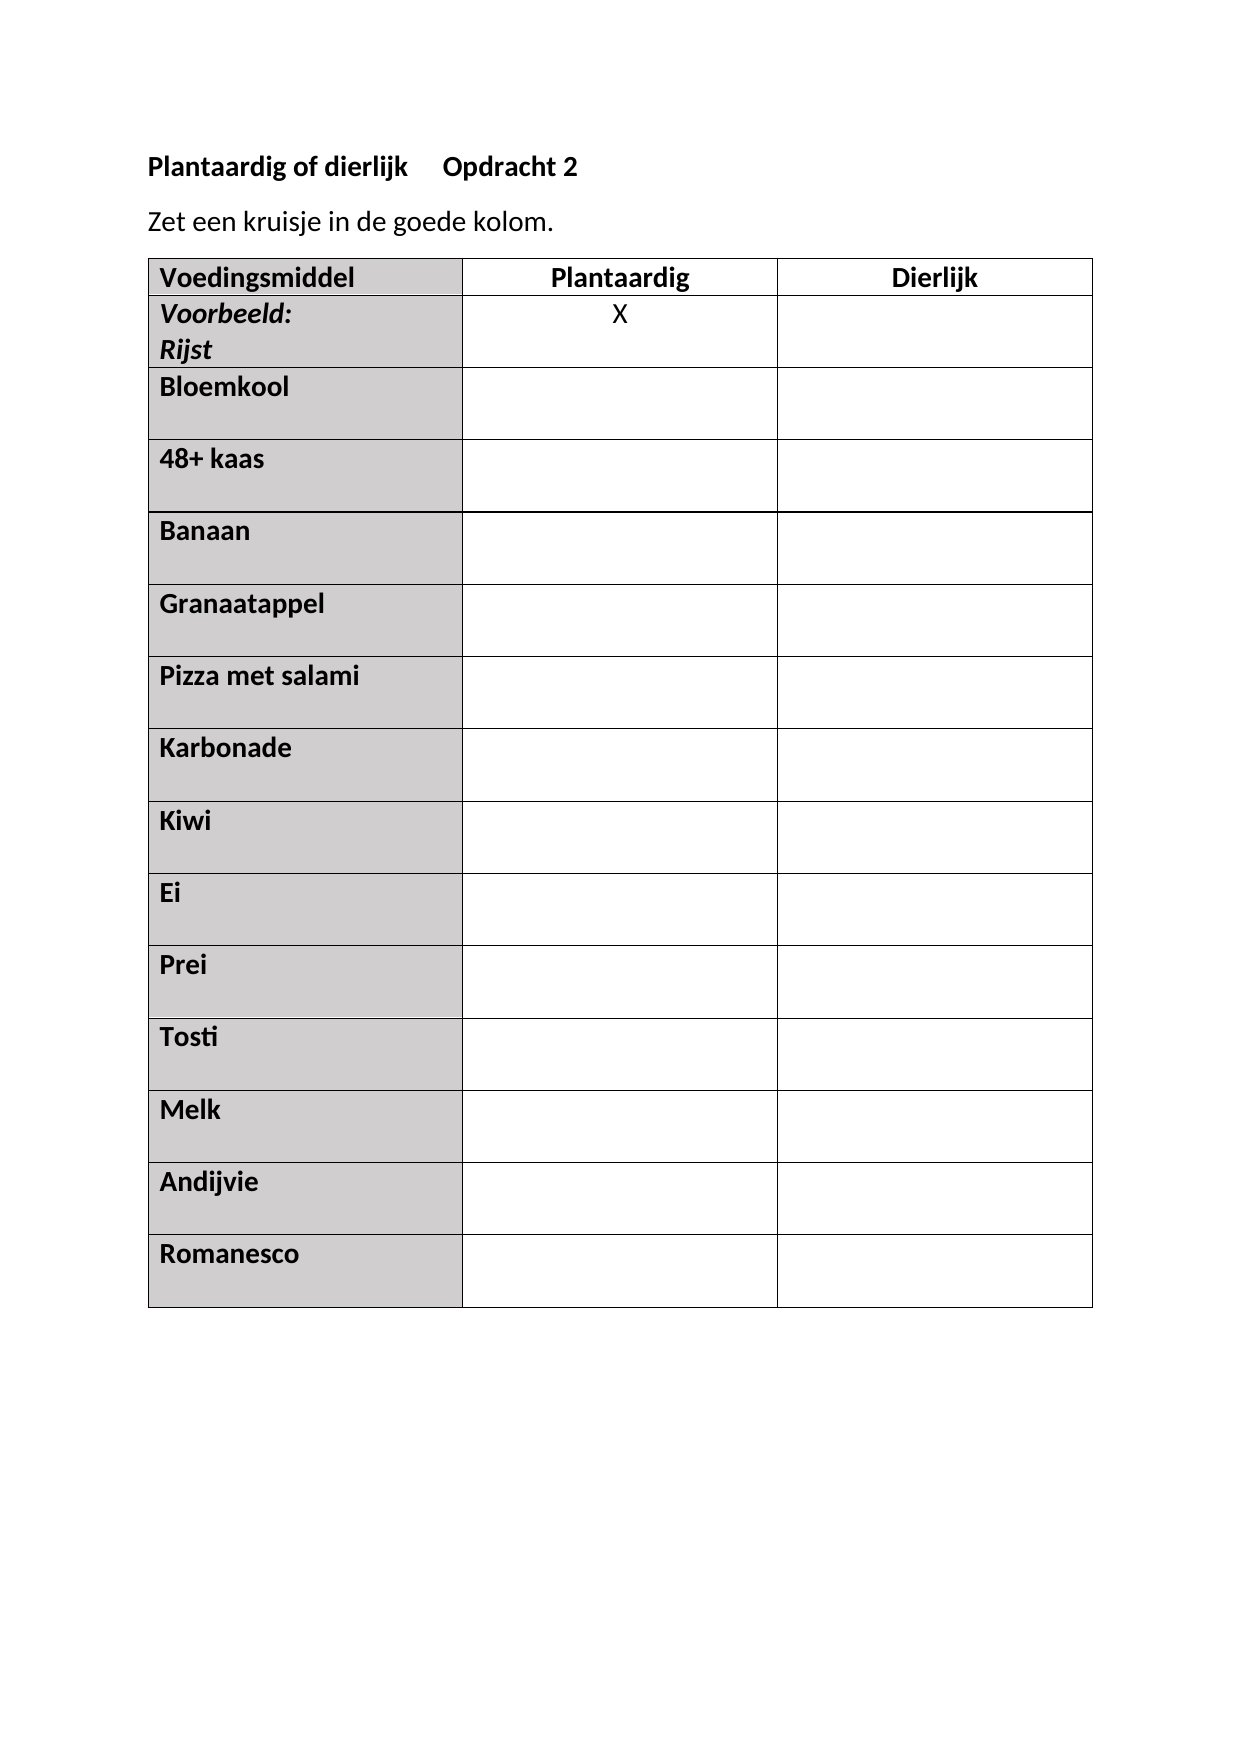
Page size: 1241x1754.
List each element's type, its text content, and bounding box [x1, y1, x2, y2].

table_cell [463, 1235, 777, 1307]
table_cell [463, 946, 777, 1017]
table_cell Romanesco [149, 1235, 462, 1307]
table_cell [463, 802, 777, 873]
table_cell [463, 440, 777, 511]
table_cell Karbonade [149, 729, 462, 801]
table_cell Voorbeeld: Rijst [149, 296, 462, 367]
table_cell [463, 1163, 777, 1234]
table_cell Ei [149, 874, 462, 945]
table_cell Melk [149, 1091, 462, 1162]
table_cell [778, 1235, 1092, 1307]
table_cell [778, 513, 1092, 584]
table_cell Pizza met salami [149, 657, 462, 728]
table_cell Banaan [149, 513, 462, 584]
table_cell [463, 1091, 777, 1162]
table_cell Prei [149, 946, 462, 1017]
table_cell [463, 657, 777, 728]
table_cell [778, 1019, 1092, 1090]
table_cell Tosti [149, 1019, 462, 1090]
table_cell Andijvie [149, 1163, 462, 1234]
table_cell [463, 1019, 777, 1090]
table_cell [463, 513, 777, 584]
table_cell [778, 802, 1092, 873]
table_cell [778, 729, 1092, 801]
table_cell [778, 946, 1092, 1017]
table_cell [778, 1091, 1092, 1162]
table_cell [778, 657, 1092, 728]
table_cell [463, 874, 777, 945]
table_cell Bloemkool [149, 368, 462, 439]
table_cell Kiwi [149, 802, 462, 873]
table_header Dierlijk [778, 259, 1092, 294]
table_cell [778, 440, 1092, 511]
table_cell [778, 585, 1092, 656]
table_header Plantaardig [463, 259, 777, 294]
table_cell Granaatappel [149, 585, 462, 656]
table_cell [463, 585, 777, 656]
table_cell X [463, 296, 777, 367]
table_cell [778, 1163, 1092, 1234]
table_header Voedingsmiddel [149, 259, 462, 294]
table_cell [463, 729, 777, 801]
table_cell [778, 296, 1092, 367]
table_cell 48+ kaas [149, 440, 462, 511]
text Plantaardig of dierlijk Opdracht 2 [148, 148, 1093, 183]
text Zet een kruisje in de goede kolom. [148, 203, 1093, 238]
table_cell [778, 874, 1092, 945]
table_cell [463, 368, 777, 439]
table_cell [778, 368, 1092, 439]
